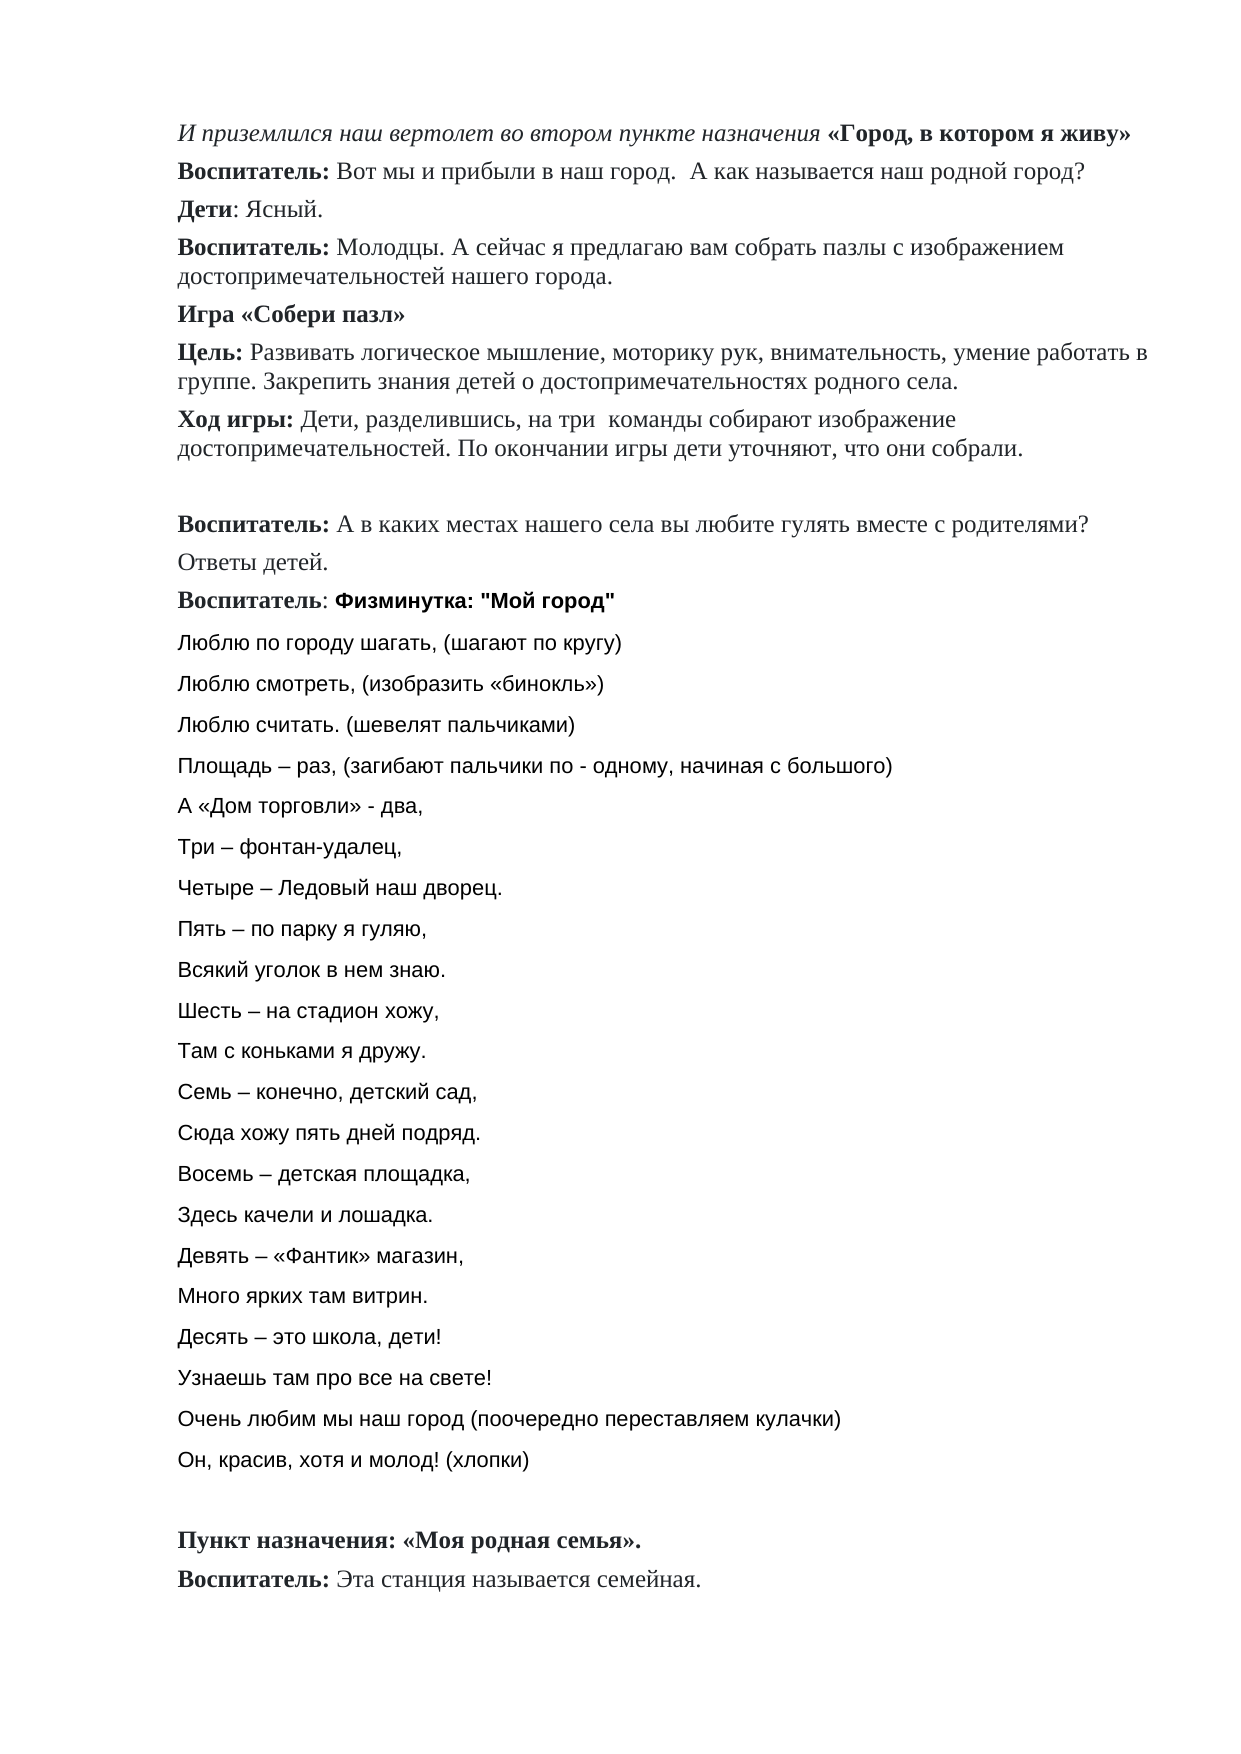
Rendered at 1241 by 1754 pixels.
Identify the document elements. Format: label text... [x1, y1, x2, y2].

text Воспитатель: Молодцы. А сейчас я предлагаю вам собрать пазлы с изображением достопримечательностей нашего города. [177, 232, 1152, 290]
text Узнаешь там про все на свете! [177, 1365, 1152, 1390]
text Воспитатель: Эта станция называется семейная. [177, 1564, 1152, 1592]
text Он, красив, хотя и молод! (хлопки) [177, 1447, 1152, 1472]
text Дети: Ясный. [177, 194, 1152, 223]
text Площадь – раз, (загибают пальчики по - одному, начиная с большого) [177, 752, 1152, 778]
text Игра «Собери пазл» [177, 299, 1152, 328]
text Пять – по парку я гуляю, [177, 916, 1152, 941]
text Восемь – детская площадка, [177, 1161, 1152, 1186]
text Всякий уголок в нем знаю. [177, 957, 1152, 982]
text Люблю смотреть, (изобразить «бинокль») [177, 671, 1152, 696]
text Здесь качели и лошадка. [177, 1202, 1152, 1227]
text Пункт назначения: «Моя родная семья». [177, 1526, 1152, 1554]
text Ответы детей. [177, 547, 1152, 576]
text Четыре – Ледовый наш дворец. [177, 875, 1152, 900]
text Ход игры: Дети, разделившись, на три команды собирают изображение достопримечательностей. По окончании игры дети уточняют, что они собрали. [177, 404, 1152, 462]
text Там с коньками я дружу. [177, 1038, 1152, 1063]
text Воспитатель: Вот мы и прибыли в наш город. А как называется наш родной город? [177, 156, 1152, 185]
text И приземлился наш вертолет во втором пункте назначения «Город, в котором я живу» [177, 118, 1152, 147]
text Много ярких там витрин. [177, 1283, 1152, 1308]
text Три – фонтан-удалец, [177, 834, 1152, 859]
text Семь – конечно, детский сад, [177, 1079, 1152, 1104]
text Очень любим мы наш город (поочередно переставляем кулачки) [177, 1406, 1152, 1431]
text Девять – «Фантик» магазин, [177, 1242, 1152, 1268]
text Шесть – на стадион хожу, [177, 997, 1152, 1023]
text Люблю по городу шагать, (шагают по кругу) [177, 630, 1152, 655]
text Воспитатель: Физминутка: "Мой город" [177, 586, 1152, 614]
text Сюда хожу пять дней подряд. [177, 1120, 1152, 1145]
text А «Дом торговли» - два, [177, 793, 1152, 818]
text Десять – это школа, дети! [177, 1324, 1152, 1349]
text Воспитатель: А в каких местах нашего села вы любите гулять вместе с родителями? [177, 509, 1152, 538]
text Люблю считать. (шевелят пальчиками) [177, 712, 1152, 737]
text Цель: Развивать логическое мышление, моторику рук, внимательность, умение работать в группе. Закрепить знания детей о достопримечательностях родного села. [177, 337, 1152, 395]
